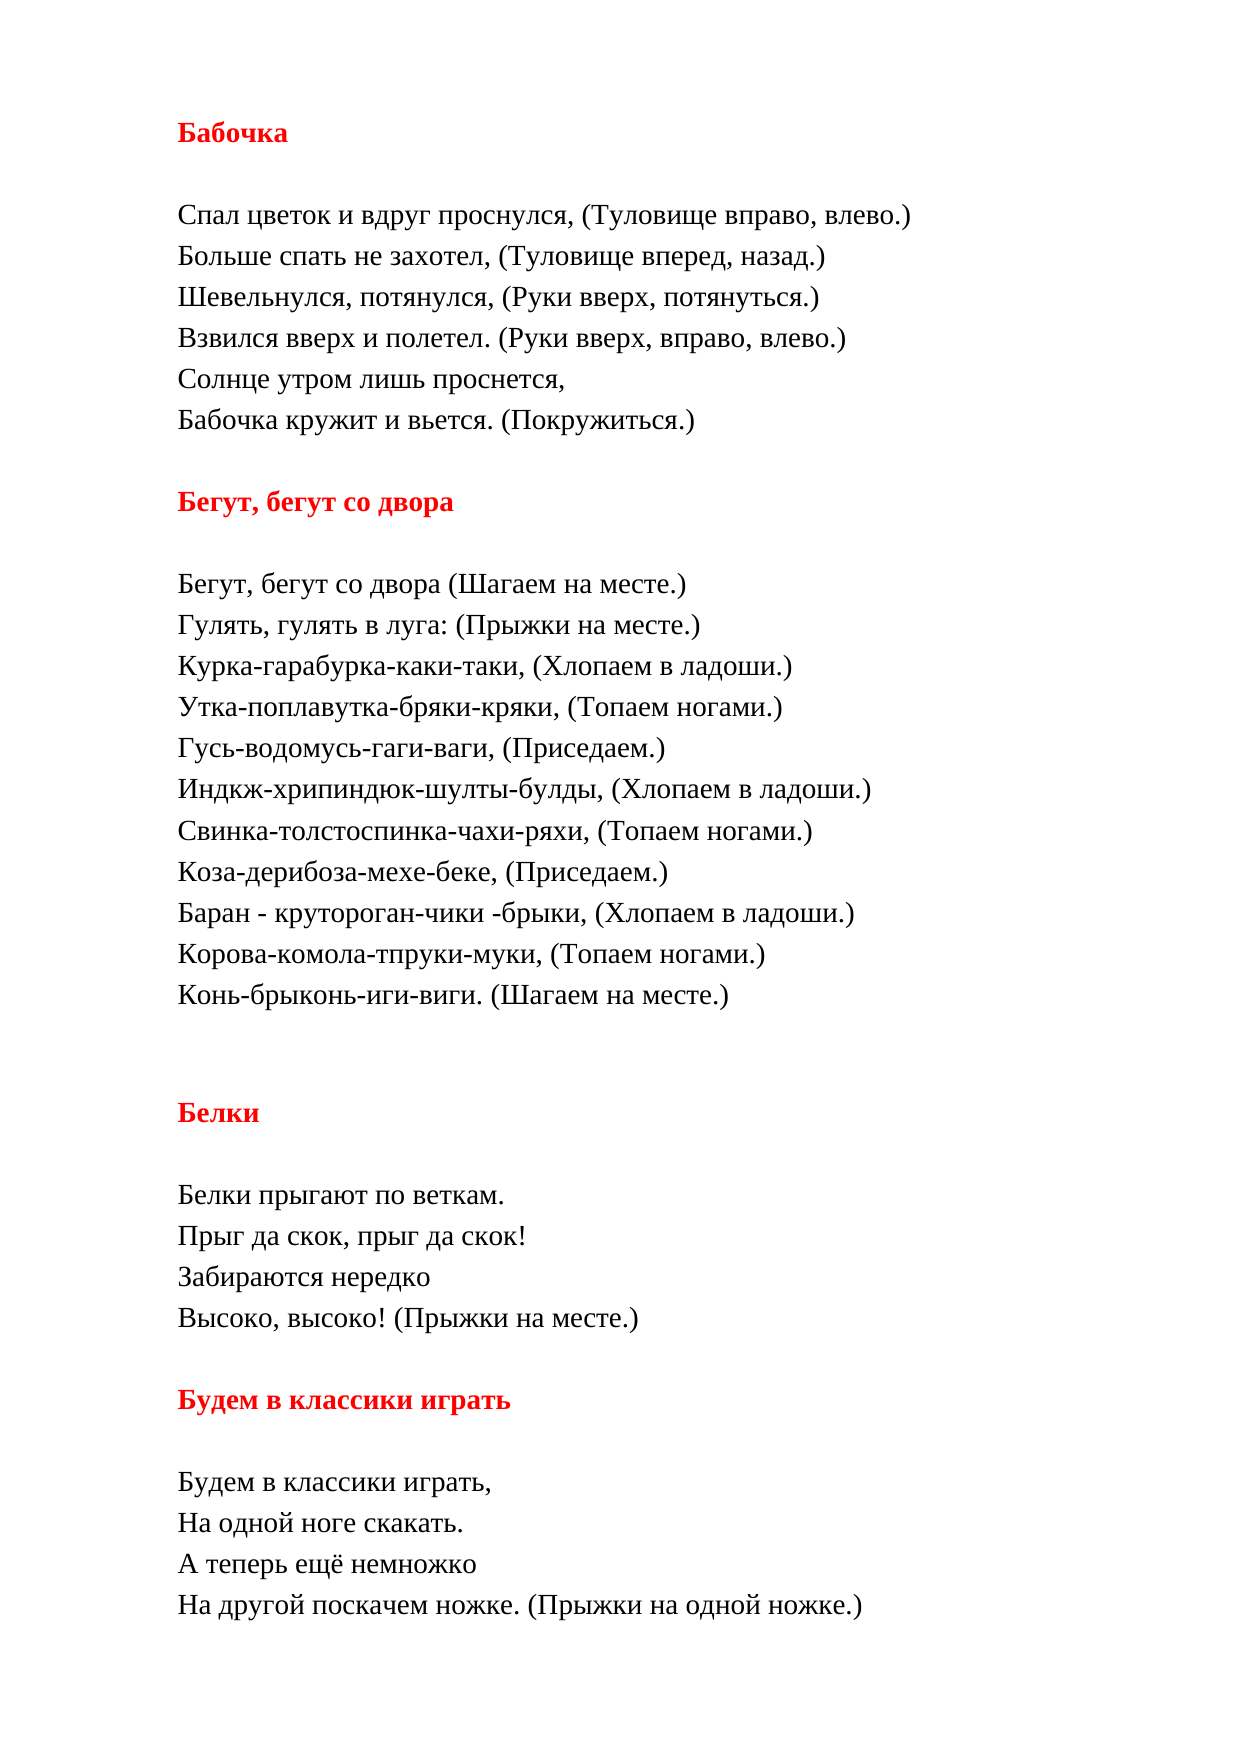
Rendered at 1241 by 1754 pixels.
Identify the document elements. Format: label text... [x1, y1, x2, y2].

text Гулять, гулять в луга: (Прыжки на месте.) [177, 607, 1141, 641]
text Индкж-хрипиндюк-шулты-булды, (Хлопаем в ладоши.) [177, 772, 1141, 805]
text Свинка-толстоспинка-чахи-ряхи, (Топаем ногами.) [177, 813, 1141, 846]
text Забираются нередко [177, 1259, 1141, 1293]
text На другой поскачем ножке. (Прыжки на одной ножке.) [177, 1587, 1141, 1621]
text Гусь-водомусь-гаги-ваги, (Приседаем.) [177, 731, 1141, 764]
text Будем в классики играть [177, 1382, 1141, 1416]
text Конь-брыконь-иги-виги. (Шагаем на месте.) [177, 977, 1141, 1010]
text Баран - крутороган-чики -брыки, (Хлопаем в ладоши.) [177, 895, 1141, 928]
text Шевельнулся, потянулся, (Руки вверх, потянуться.) [177, 279, 1141, 313]
text Бабочка [177, 115, 1141, 148]
text Бабочка кружит и вьется. (Покружиться.) [177, 402, 1141, 436]
text Прыг да скок, прыг да скок! [177, 1218, 1141, 1252]
text Бегут, бегут со двора (Шагаем на месте.) [177, 566, 1141, 600]
text Белки [177, 1095, 1141, 1128]
text Корова-комола-тпруки-муки, (Топаем ногами.) [177, 936, 1141, 969]
text На одной ноге скакать. [177, 1505, 1141, 1539]
text Утка-поплавутка-бряки-кряки, (Топаем ногами.) [177, 689, 1141, 723]
text Больше спать не захотел, (Туловище вперед, назад.) [177, 238, 1141, 272]
text Белки прыгают по веткам. [177, 1177, 1141, 1211]
text Солнце утром лишь проснется, [177, 361, 1141, 395]
text Взвился вверх и полетел. (Руки вверх, вправо, влево.) [177, 320, 1141, 354]
text Высоко, высоко! (Прыжки на месте.) [177, 1300, 1141, 1334]
text Бегут, бегут со двора [177, 484, 1141, 518]
text Курка-гарабурка-каки-таки, (Хлопаем в ладоши.) [177, 648, 1141, 682]
text Спал цветок и вдруг проснулся, (Туловище вправо, влево.) [177, 197, 1141, 231]
text Будем в классики играть, [177, 1464, 1141, 1498]
text А теперь ещё немножко [177, 1546, 1141, 1580]
text Коза-дерибоза-мехе-беке, (Приседаем.) [177, 854, 1141, 887]
